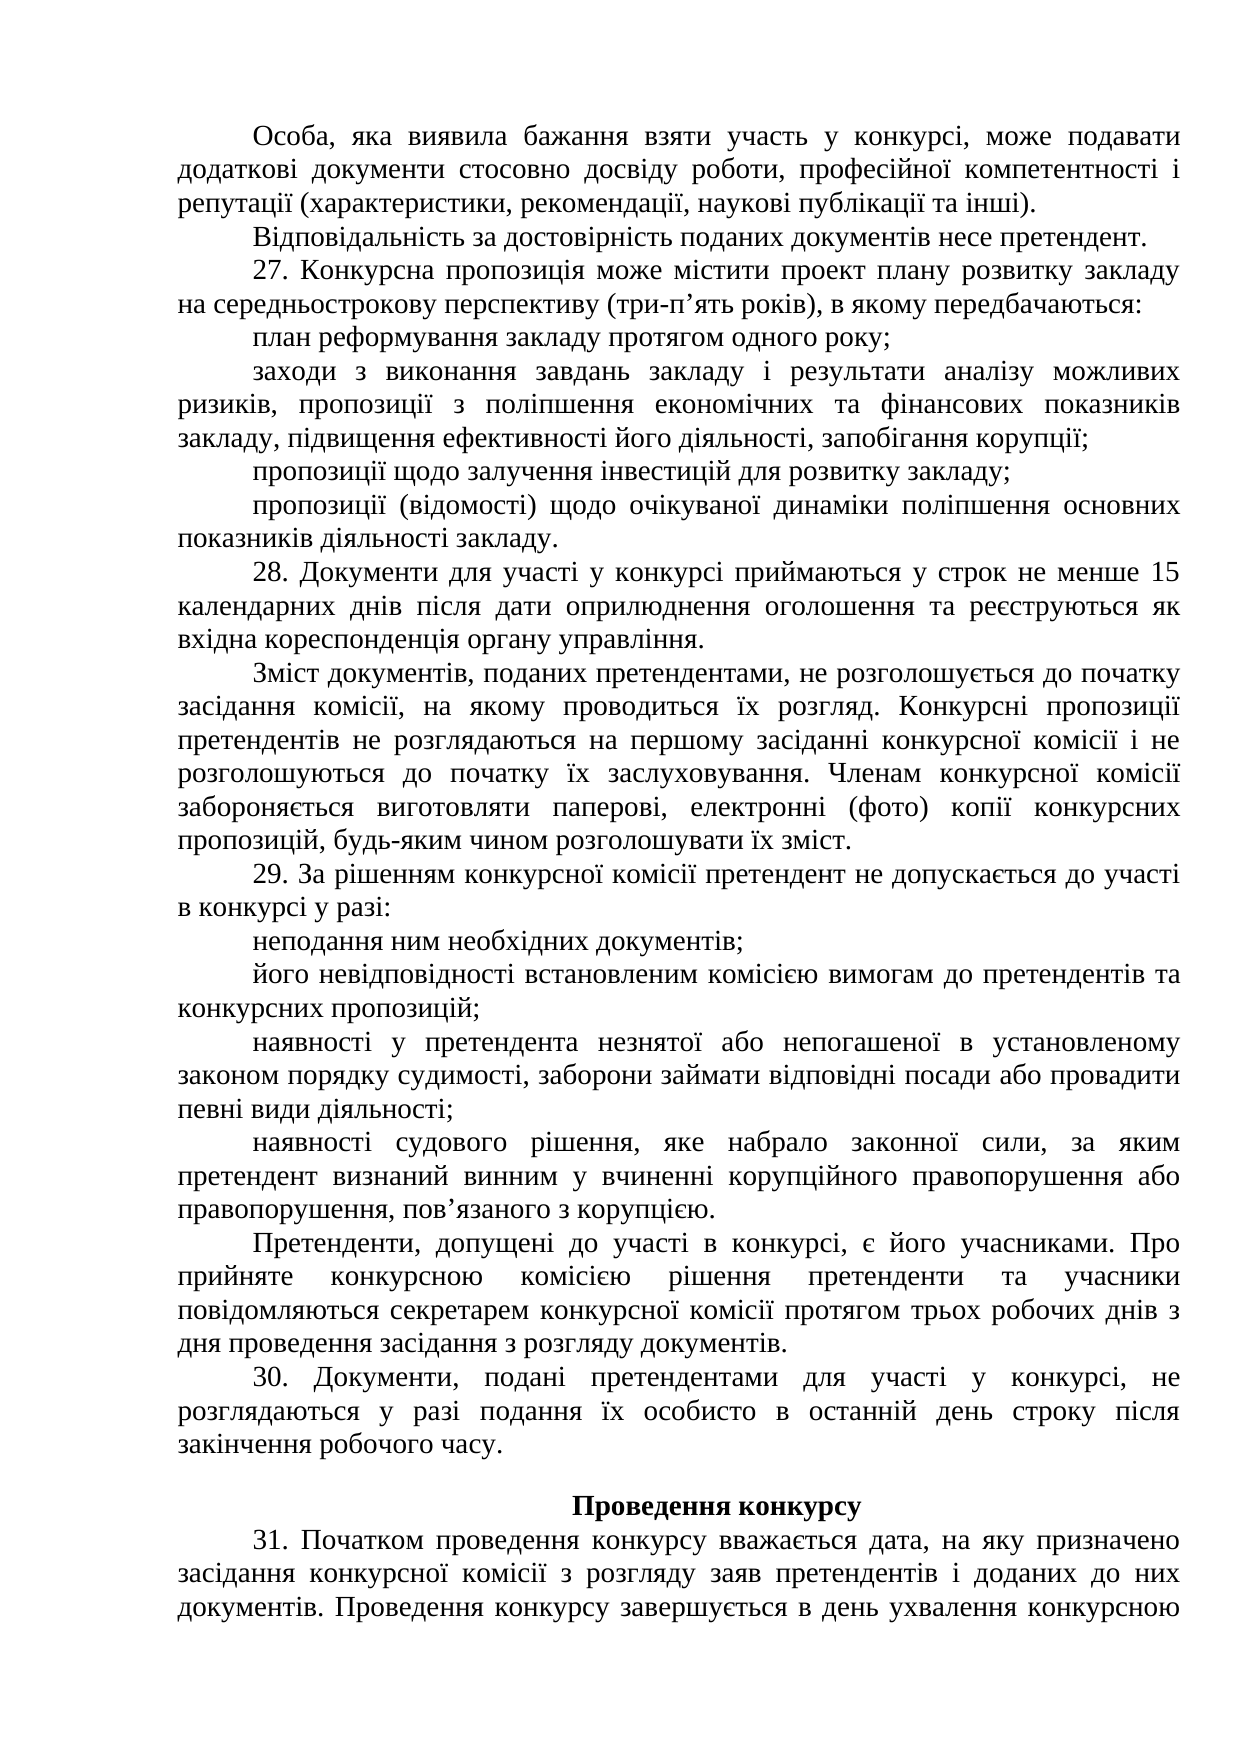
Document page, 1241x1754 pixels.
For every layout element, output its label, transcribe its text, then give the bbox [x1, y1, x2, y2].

text Відповідальність за достовірність поданих документів несе претендент. [177, 219, 1181, 252]
text Особа, яка виявила бажання взяти участь у конкурсі, може подавати додаткові документи стосовно досвіду роботи, професійної компетентності і репутації (характеристики, рекомендації, наукові публікації та інші). [177, 118, 1181, 219]
text 29. За рішенням конкурсної комісії претендент не допускається до участі в конкурсі у разі: [177, 856, 1181, 923]
text Проведення конкурсу [224, 1488, 1134, 1522]
text Претенденти, допущені до участі в конкурсі, є його учасниками. Про прийняте конкурсною комісією рішення претенденти та учасники повідомляються секретарем конкурсної комісії протягом трьох робочих днів з дня проведення засідання з розгляду документів. [177, 1225, 1181, 1359]
text неподання ним необхідних документів; [177, 923, 1181, 957]
text план реформування закладу протягом одного року; [177, 319, 1181, 353]
text Зміст документів, поданих претендентами, не розголошується до початку засідання комісії, на якому проводиться їх розгляд. Конкурсні пропозиції претендентів не розглядаються на першому засіданні конкурсної комісії і не розголошуються до початку їх заслуховування. Членам конкурсної комісії забороняється виготовляти паперові, електронні (фото) копії конкурсних пропозицій, будь-яким чином розголошувати їх зміст. [177, 655, 1181, 856]
text наявності судового рішення, яке набрало законної сили, за яким претендент визнаний винним у вчиненні корупційного правопорушення або правопорушення, пов’язаного з корупцією. [177, 1124, 1181, 1225]
text 28. Документи для участі у конкурсі приймаються у строк не менше 15 календарних днів після дати оприлюднення оголошення та реєструються як вхідна кореспонденція органу управління. [177, 554, 1181, 655]
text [177, 1522, 1181, 1623]
text 27. Конкурсна пропозиція може містити проект плану розвитку закладу на середньострокову перспективу (три-п’ять років), в якому передбачаються: [177, 252, 1181, 319]
text 30. Документи, подані претендентами для участі у конкурсі, не розглядаються у разі подання їх особисто в останній день строку після закінчення робочого часу. [177, 1359, 1181, 1460]
text заходи з виконання завдань закладу і результати аналізу можливих ризиків, пропозиції з поліпшення економічних та фінансових показників закладу, підвищення ефективності його діяльності, запобігання корупції; [177, 353, 1181, 453]
text пропозиції щодо залучення інвестицій для розвитку закладу; [177, 453, 1181, 487]
text наявності у претендента незнятої або непогашеної в установленому законом порядку судимості, заборони займати відповідні посади або провадити певні види діяльності; [177, 1024, 1181, 1124]
text його невідповідності встановленим комісією вимогам до претендентів та конкурсних пропозицій; [177, 957, 1181, 1024]
text пропозиції (відомості) щодо очікуваної динаміки поліпшення основних показників діяльності закладу. [177, 487, 1181, 554]
